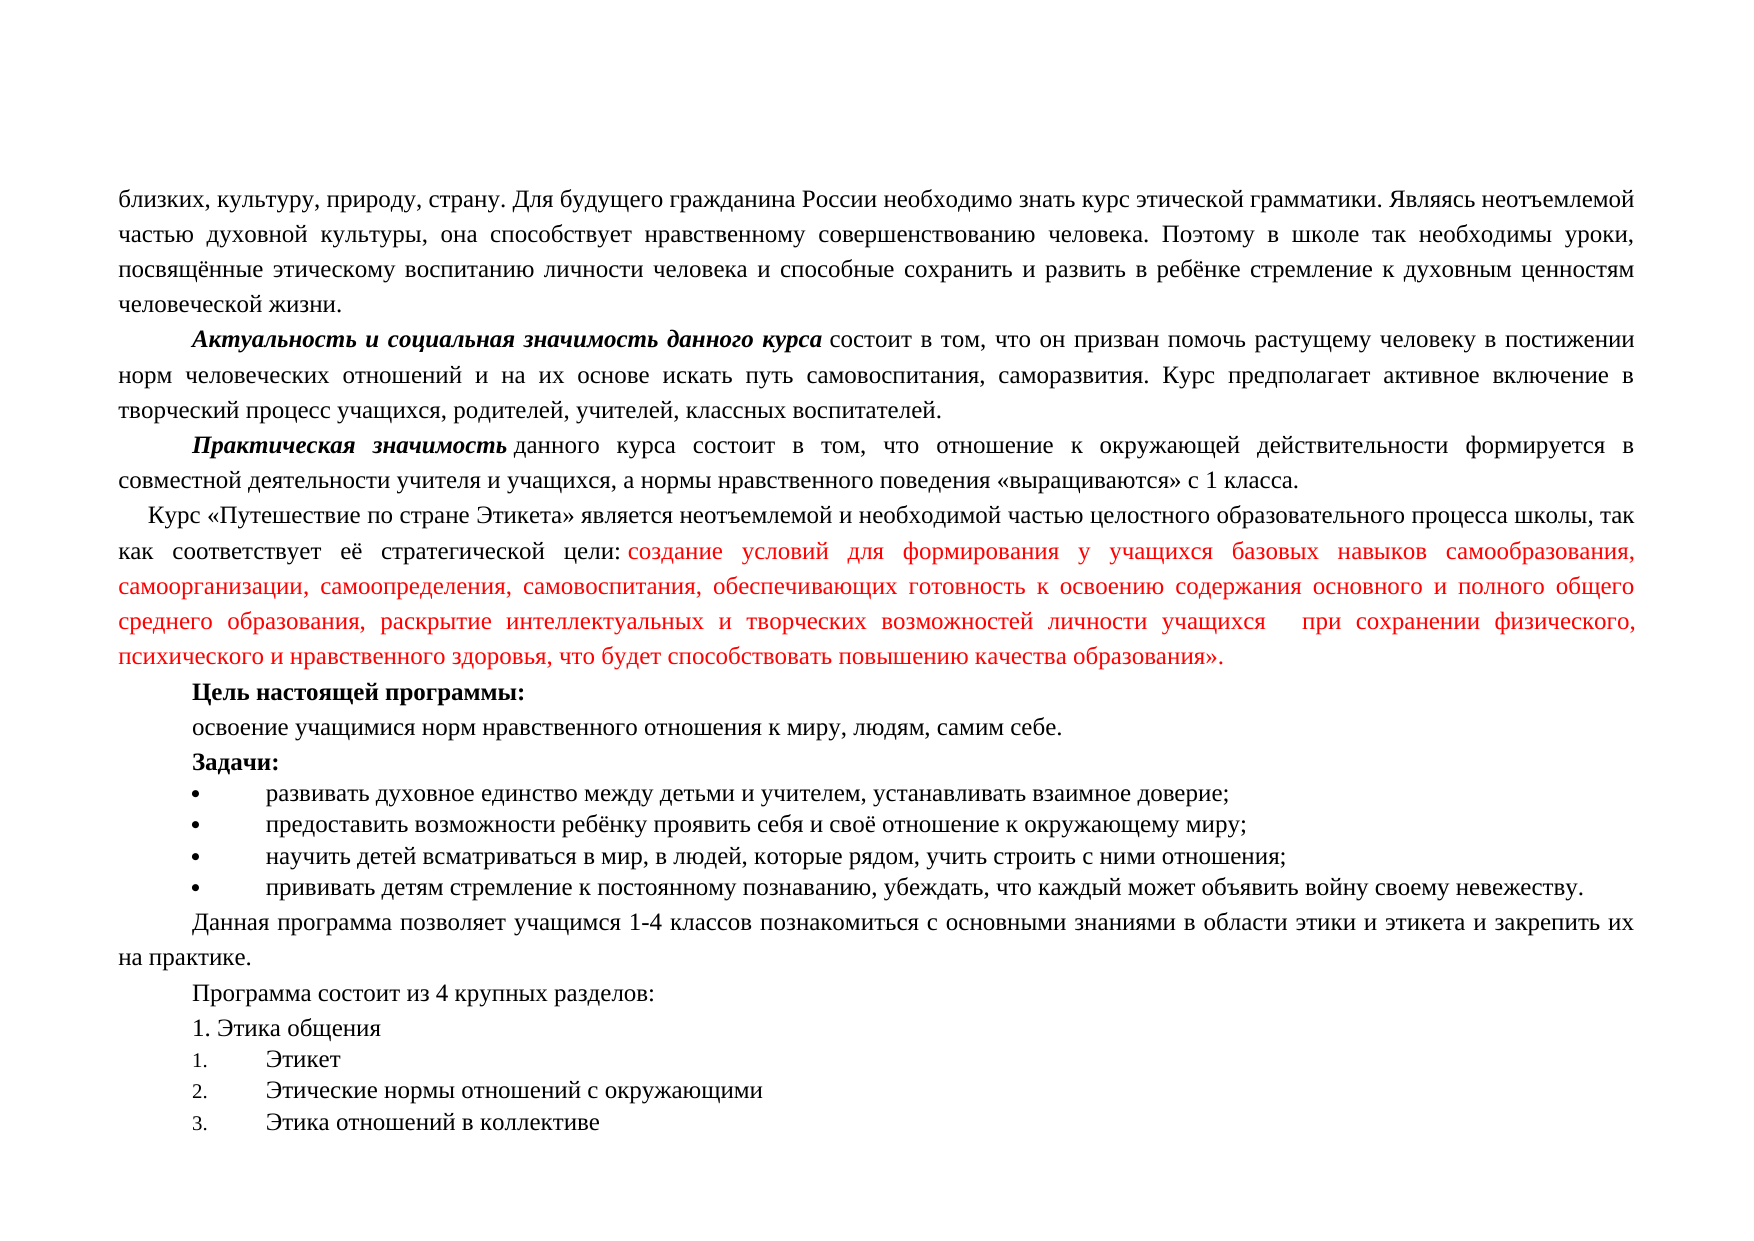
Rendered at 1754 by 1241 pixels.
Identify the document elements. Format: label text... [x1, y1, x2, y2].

list прививать детям стремление к постоянному познаванию, убеждать, что каждый может объявить войну своему невежеству. [118, 869, 1636, 901]
text Данная программа позволяет учащимся 1-4 классов познакомиться с основными знаниями в области этики и этикета и закрепить их на практике. [118, 901, 1636, 971]
list развивать духовное единство между детьми и учителем, устанавливать взаимное доверие; [118, 776, 1636, 807]
text освоение учащимися норм нравственного отношения к миру, людям, самим себе. [118, 705, 1636, 741]
list Этикет [118, 1042, 1636, 1073]
text Практическая значимость данного курса состоит в том, что отношение к окружающей действительности формируется в совместной деятельности учителя и учащихся, а нормы нравственного поведения «выращиваются» с 1 класса. [118, 424, 1636, 494]
list предоставить возможности ребёнку проявить себя и своё отношение к окружающему миру; [118, 807, 1636, 838]
text Актуальность и социальная значимость данного курса состоит в том, что он призван помочь растущему человеку в постижении норм человеческих отношений и на их основе искать путь самовоспитания, саморазвития. Курс предполагает активное включение в творческий процесс учащихся, родителей, учителей, классных воспитателей. [118, 318, 1636, 424]
list Этические нормы отношений с окружающими [118, 1073, 1636, 1104]
text Курс «Путешествие по стране Этикета» является неотъемлемой и необходимой частью целостного образовательного процесса школы, так как соответствует её стратегической цели: создание условий для формирования у учащихся базовых навыков самообразования, самоорганизации, самоопределения, самовоспитания, обеспечивающих готовность к освоению содержания основного и полного общего среднего образования, раскрытие интеллектуальных и творческих возможностей личности учащихся при сохранении физического, психического и нравственного здоровья, что будет способствовать повышению качества образования». [118, 494, 1636, 670]
text 1. Этика общения [118, 1006, 1636, 1042]
list Этика отношений в коллективе [118, 1104, 1636, 1135]
text Цель настоящей программы: [118, 670, 1636, 705]
text Задачи: [118, 741, 1636, 776]
text Программа состоит из 4 крупных разделов: [118, 971, 1636, 1006]
list научить детей всматриваться в мир, в людей, которые рядом, учить строить с ними отношения; [118, 838, 1636, 869]
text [118, 177, 1636, 318]
